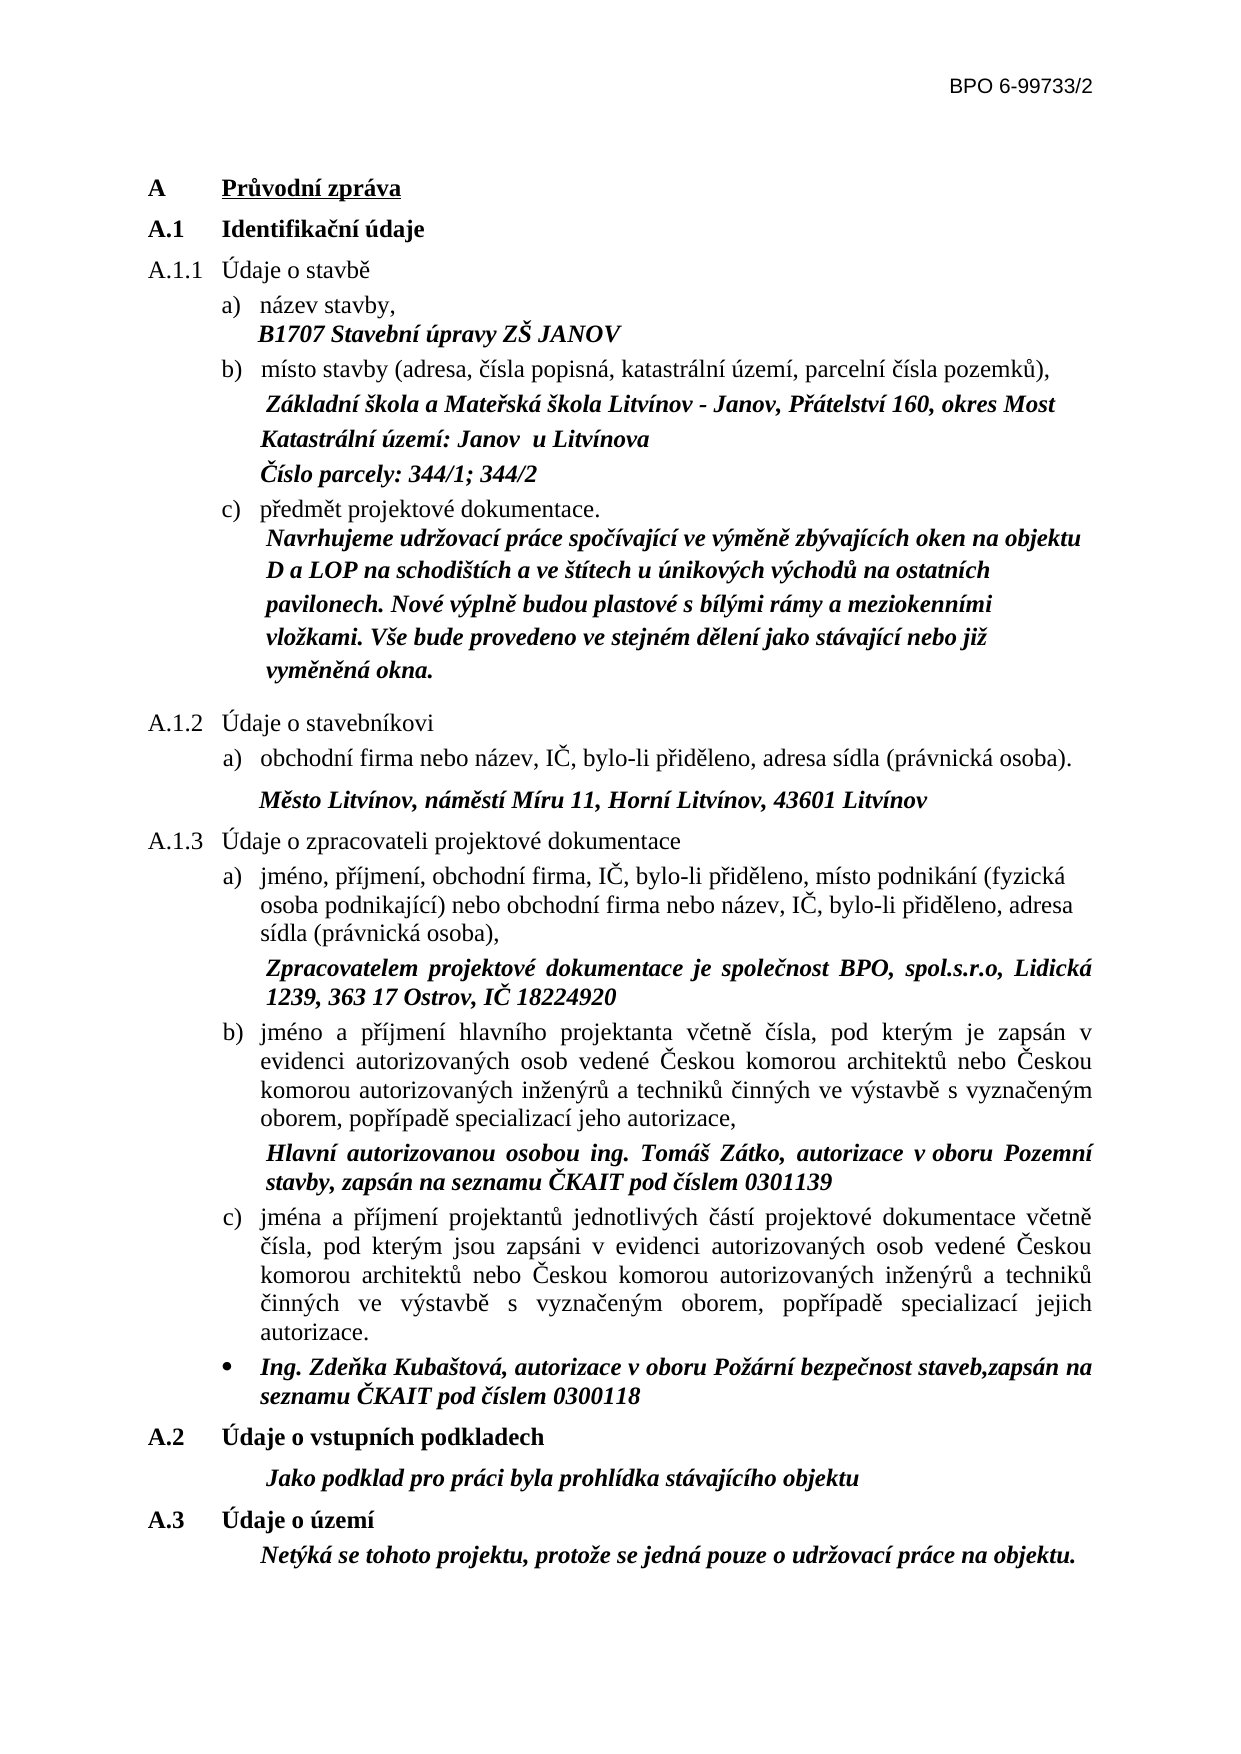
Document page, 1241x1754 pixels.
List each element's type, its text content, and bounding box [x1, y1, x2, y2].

text Katastrální území: Janov u Litvínova [221, 424, 1093, 453]
text b) místo stavby (adresa, čísla popisná, katastrální území, parcelní čísla pozemků), [221, 354, 1093, 383]
text Netýká se tohoto projektu, protože se jedná pouze o udržovací práce na objektu. [260, 1540, 1093, 1568]
list jména a příjmení projektantů jednotlivých částí projektové dokumentace včetně čísla, pod kterým jsou zapsáni v evidenci autorizovaných osob vedené Českou komorou architektů nebo Českou komorou autorizovaných inženýrů a techniků činných ve výstavbě s vyznačeným oborem, popřípadě specializací jejich autorizace. [223, 1202, 1093, 1346]
text A.3 Údaje o území [148, 1505, 1093, 1533]
text A.2 Údaje o vstupních podkladech [148, 1422, 1093, 1451]
text A.1.3 Údaje o zpracovateli projektové dokumentace [148, 826, 1093, 855]
list Ing. Zdeňka Kubaštová, autorizace v oboru Požární bezpečnost staveb,zapsán na seznamu ČKAIT pod číslem 0300118 [223, 1352, 1093, 1410]
text c) předmět projektové dokumentace. [221, 494, 1093, 523]
text Hlavní autorizovanou osobou ing. Tomáš Zátko, autorizace v oboru Pozemní stavby, zapsán na seznamu ČKAIT pod číslem 0301139 [266, 1138, 1093, 1196]
text A.1.1 Údaje o stavbě [148, 255, 1093, 284]
list jméno, příjmení, obchodní firma, IČ, bylo-li přiděleno, místo podnikání (fyzická osoba podnikající) nebo obchodní firma nebo název, IČ, bylo-li přiděleno, adresa sídla (právnická osoba), [223, 861, 1093, 947]
text a) název stavby, [221, 290, 1093, 319]
text A Průvodní zpráva [148, 173, 1093, 201]
text B1707 Stavební úpravy ZŠ JANOV [148, 319, 1093, 348]
text Číslo parcely: 344/1; 344/2 [221, 459, 1093, 488]
list jméno a příjmení hlavního projektanta včetně čísla, pod kterým je zapsán v evidenci autorizovaných osob vedené Českou komorou architektů nebo Českou komorou autorizovaných inženýrů a techniků činných ve výstavbě s vyznačeným oborem, popřípadě specializací jeho autorizace, [223, 1017, 1093, 1132]
text Základní škola a Mateřská škola Litvínov - Janov, Přátelství 160, okres Most [266, 389, 1093, 418]
text Navrhujeme udržovací práce spočívající ve výměně zbývajících oken na objektu D a LOP na schodištích a ve štítech u únikových východů na ostatních pavilonech. Nové výplně budou plastové s bílými rámy a meziokenními vložkami. Vše bude provedeno ve stejném dělení jako stávající nebo již vyměněná okna. [266, 523, 1093, 683]
text Jako podklad pro práci byla prohlídka stávajícího objektu [192, 1463, 1093, 1492]
text A.1 Identifikační údaje [148, 214, 1093, 243]
text Město Litvínov, náměstí Míru 11, Horní Litvínov, 43601 Litvínov [221, 785, 1093, 813]
text A.1.2 Údaje o stavebníkovi [148, 708, 1093, 737]
text Zpracovatelem projektové dokumentace je společnost BPO, spol.s.r.o, Lidická 1239, 363 17 Ostrov, IČ 18224920 [266, 953, 1093, 1011]
list obchodní firma nebo název, IČ, bylo-li přiděleno, adresa sídla (právnická osoba). [223, 743, 1093, 772]
